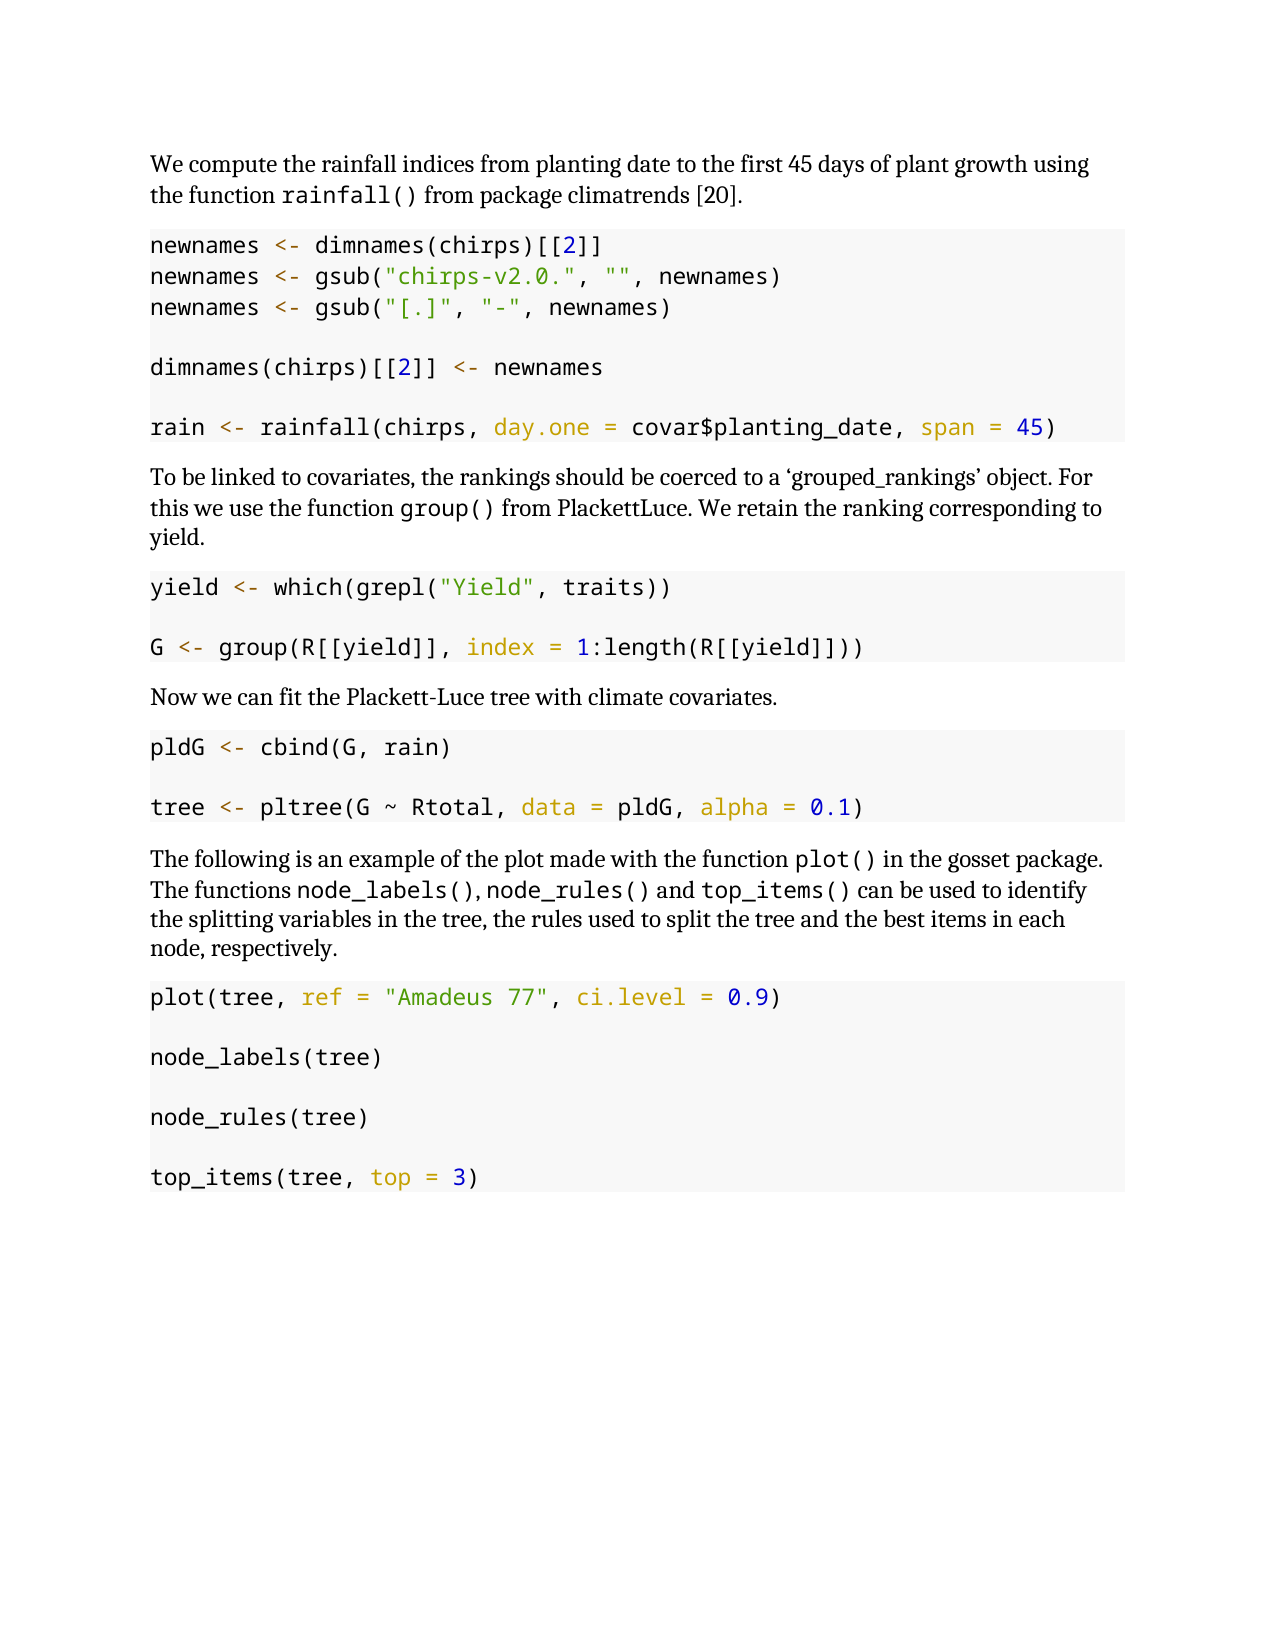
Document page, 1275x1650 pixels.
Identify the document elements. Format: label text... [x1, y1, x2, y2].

text plot(tree, ref = "Amadeus 77", ci.level = 0.9) node_labels(tree) node_rules(tree) top_items(tree, top = 3) [150, 981, 1125, 1192]
text pldG <- cbind(G, rain) tree <- pltree(G ~ Rtotal, data = pldG, alpha = 0.1) [150, 730, 1125, 822]
text We compute the rainfall indices from planting date to the first 45 days of plant growth using the function rainfall() from package climatrends [20]. [150, 150, 1125, 210]
text The following is an example of the plot made with the function plot() in the gosset package. The functions node_labels(), node_rules() and top_items() can be used to identify the splitting variables in the tree, the rules used to split the tree and the best items in each node, respectively. [150, 842, 1125, 962]
text yield <- which(grepl("Yield", traits)) G <- group(R[[yield]], index = 1:length(R[[yield]])) [150, 571, 1125, 662]
text To be linked to covariates, the rankings should be coerced to a ‘grouped_rankings’ object. For this we use the function group() from PlackettLuce. We retain the ranking corresponding to yield. [150, 463, 1125, 552]
text newnames <- dimnames(chirps)[[2]] newnames <- gsub("chirps-v2.0.", "", newnames) newnames <- gsub("[.]", "-", newnames) dimnames(chirps)[[2]] <- newnames rain <- rainfall(chirps, day.one = covar$planting_date, span = 45) [150, 229, 1125, 442]
text Now we can fit the Plackett-Luce tree with climate covariates. [150, 683, 1125, 712]
